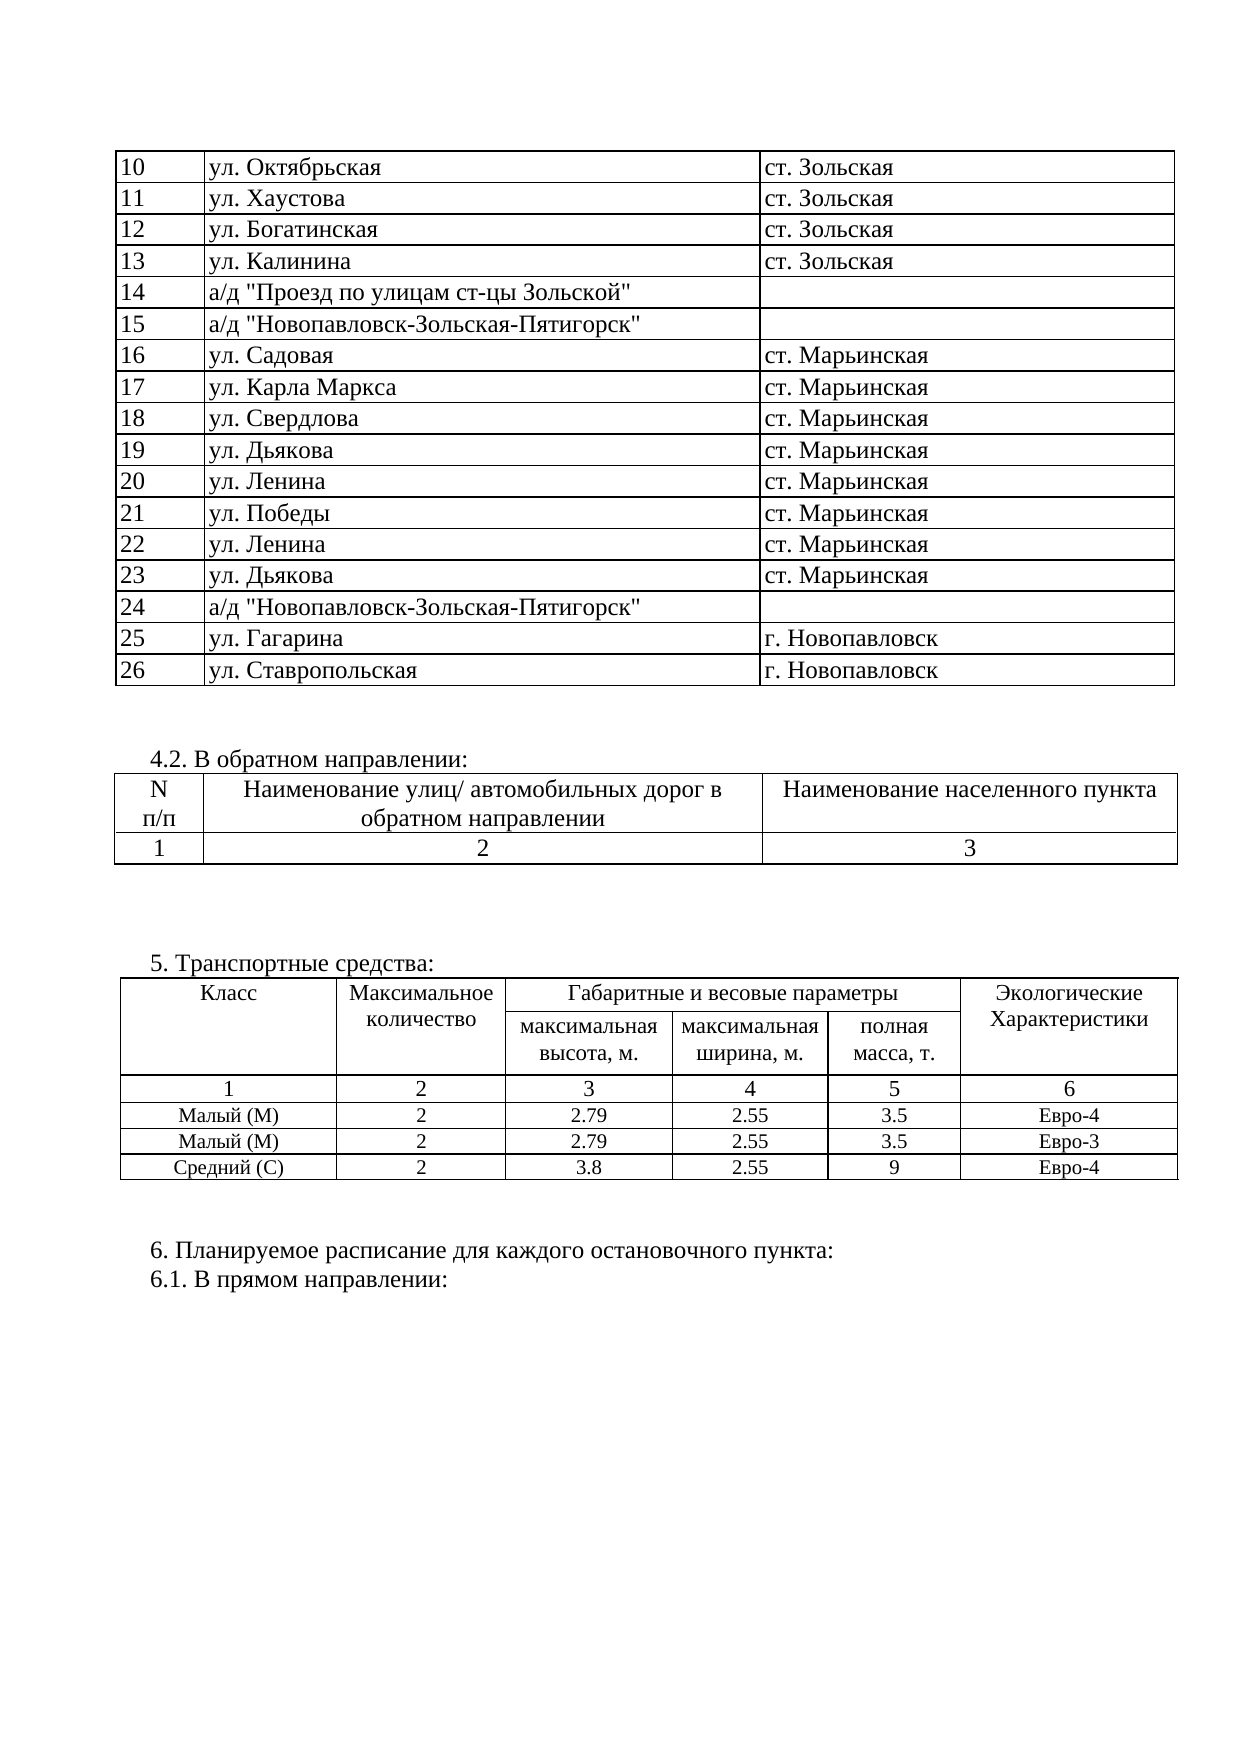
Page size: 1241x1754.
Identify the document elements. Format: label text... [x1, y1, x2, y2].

table_cell ст. Марьинская [761, 529, 1174, 559]
table_cell 2 [204, 833, 762, 863]
table_cell максимальная ширина, м. [673, 1012, 827, 1074]
table_cell а/д "Проезд по улицам ст-цы Зольской" [205, 277, 759, 307]
table_cell ул. Ставропольская [205, 655, 759, 685]
table_cell 2 [337, 1076, 505, 1102]
table_cell 2 [337, 1129, 505, 1153]
table_cell а/д "Новопавловск-Зольская-Пятигорск" [205, 592, 759, 622]
table_cell 16 [117, 340, 204, 370]
table_cell Евро-4 [961, 1155, 1177, 1179]
table_cell ул. Хаустова [205, 183, 759, 213]
table_cell ст. Марьинская [761, 435, 1174, 464]
table_cell Малый (М) [121, 1129, 336, 1153]
table_cell 22 [117, 529, 204, 559]
table_cell ул. Карла Маркса [205, 372, 759, 402]
table_cell г. Новопавловск [761, 623, 1174, 653]
table_cell ст. Марьинская [761, 403, 1174, 433]
text 6.1. В прямом направлении: [150, 1264, 1090, 1293]
table_header Наименование населенного пункта [763, 774, 1177, 832]
table_cell ул. Дьякова [205, 561, 759, 590]
table_cell 9 [829, 1155, 960, 1179]
table_cell ст. Марьинская [761, 561, 1174, 590]
table_cell 17 [117, 372, 204, 402]
table_cell 2.55 [673, 1103, 827, 1127]
table_cell ул. Свердлова [205, 403, 759, 433]
table_cell 2.79 [506, 1103, 672, 1127]
table_cell 3.5 [829, 1103, 960, 1127]
table_cell [761, 277, 1174, 307]
table_cell 2 [337, 1103, 505, 1127]
table_cell 14 [117, 277, 204, 307]
table_cell ст. Марьинская [761, 340, 1174, 370]
table_cell 12 [117, 215, 204, 244]
table_cell ул. Октябрьская [205, 152, 759, 181]
text 4.2. В обратном направлении: [150, 744, 1090, 773]
table_header Класс [121, 979, 336, 1074]
table_cell ул. Гагарина [205, 623, 759, 653]
table_cell [761, 592, 1174, 622]
table_cell 3 [506, 1076, 672, 1102]
table_cell ст. Зольская [761, 152, 1174, 181]
table_cell 6 [961, 1076, 1177, 1102]
table_cell ул. Богатинская [205, 215, 759, 244]
table_header Наименование улиц/ автомобильных дорог в обратном направлении [204, 774, 762, 832]
table_cell 5 [829, 1076, 960, 1102]
table_cell 3.5 [829, 1129, 960, 1153]
table_header Максимальное количество [337, 979, 505, 1074]
table_cell ст. Марьинская [761, 466, 1174, 496]
table_cell а/д "Новопавловск-Зольская-Пятигорск" [205, 309, 759, 339]
table_cell 18 [117, 403, 204, 433]
table_cell ул. Ленина [205, 466, 759, 496]
table_cell ст. Зольская [761, 246, 1174, 276]
table_header Экологические Характеристики [961, 979, 1177, 1074]
table_cell ст. Зольская [761, 215, 1174, 244]
table_cell 24 [117, 592, 204, 622]
table_header Габаритные и весовые параметры [506, 979, 960, 1011]
table_cell 1 [121, 1076, 336, 1102]
table_cell 2 [337, 1155, 505, 1179]
table_header N п/п [115, 774, 203, 832]
table_cell ст. Марьинская [761, 498, 1174, 527]
table_cell 26 [117, 655, 204, 685]
table_cell ул. Садовая [205, 340, 759, 370]
table_cell ул. Дьякова [205, 435, 759, 464]
table_cell 2.55 [673, 1155, 827, 1179]
table_cell 11 [117, 183, 204, 213]
table_cell ст. Зольская [761, 183, 1174, 213]
table_cell ул. Победы [205, 498, 759, 527]
table_cell 3 [763, 832, 1177, 863]
table_cell ст. Марьинская [761, 372, 1174, 402]
table_cell 10 [117, 152, 204, 181]
table_cell 25 [117, 623, 204, 653]
table_cell 15 [117, 309, 204, 339]
table_cell 2.55 [673, 1129, 827, 1153]
text 5. Транспортные средства: [150, 948, 1090, 977]
table_cell ул. Ленина [205, 529, 759, 559]
table_cell полная масса, т. [829, 1012, 960, 1074]
table_cell 19 [117, 435, 204, 464]
table_cell 4 [673, 1076, 827, 1102]
table_cell 13 [117, 246, 204, 276]
table_cell 20 [117, 466, 204, 496]
text 6. Планируемое расписание для каждого остановочного пункта: [150, 1235, 1090, 1264]
table_cell Малый (М) [121, 1103, 336, 1127]
table_cell 21 [117, 498, 204, 527]
table_cell 3.8 [506, 1155, 672, 1179]
table_cell Средний (С) [121, 1155, 336, 1179]
table_cell 2.79 [506, 1129, 672, 1153]
table_cell [761, 309, 1174, 339]
table_cell 1 [115, 833, 203, 863]
table_cell Евро-4 [961, 1103, 1177, 1127]
table_cell г. Новопавловск [761, 655, 1174, 685]
table_cell 23 [117, 561, 204, 590]
table_cell Евро-3 [961, 1129, 1177, 1153]
table_cell максимальная высота, м. [506, 1012, 672, 1074]
table_cell ул. Калинина [205, 246, 759, 276]
